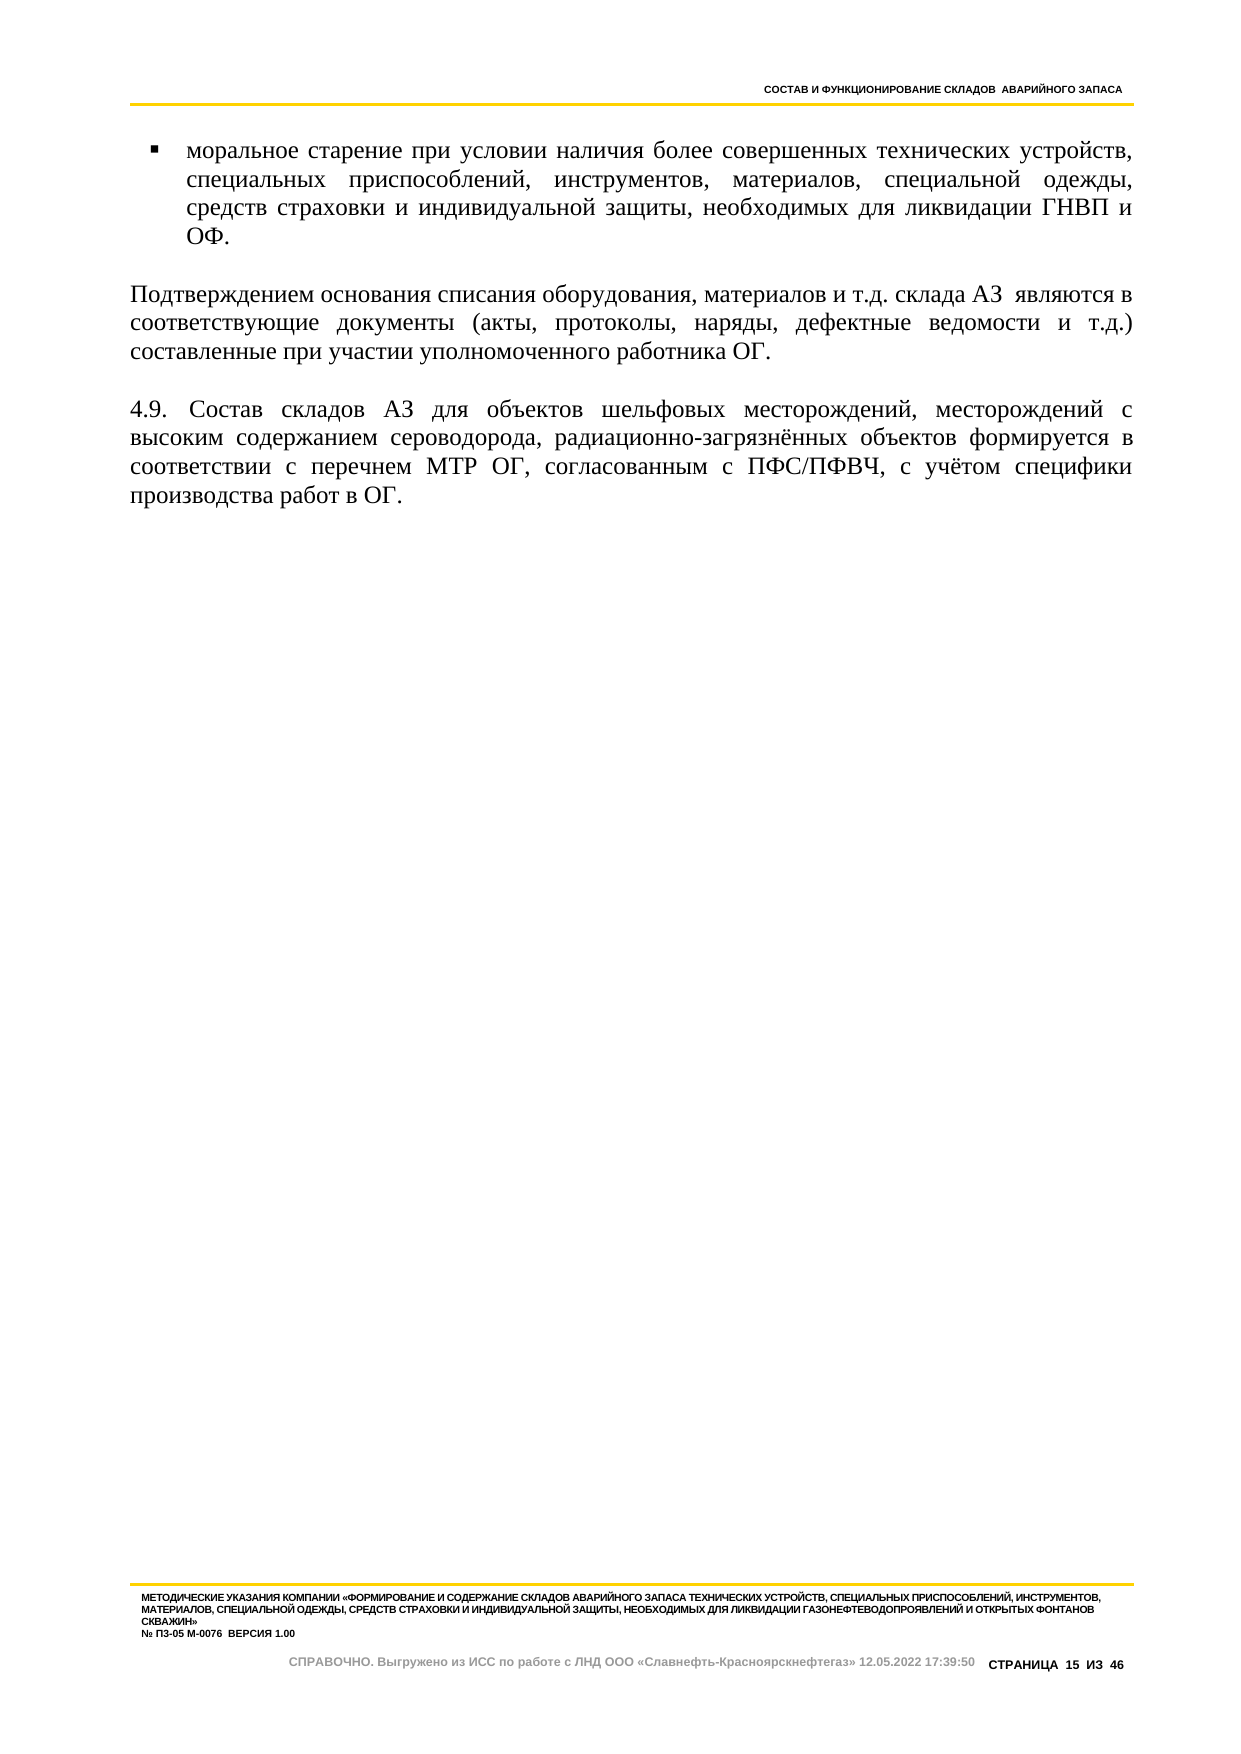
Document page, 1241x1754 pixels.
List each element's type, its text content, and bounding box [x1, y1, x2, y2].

text 4.9. Состав складов АЗ для объектов шельфовых месторождений, месторождений с высоким содержанием сероводорода, радиационно-загрязнённых объектов формируется в соответствии с перечнем МТР ОГ, согласованным с ПФС/ПФВЧ, с учётом специфики производства работ в ОГ. [130, 394, 1134, 509]
text Подтверждением основания списания оборудования, материалов и т.д. склада АЗ являются в соответствующие документы (акты, протоколы, наряды, дефектные ведомости и т.д.) составленные при участии уполномоченного работника ОГ. [130, 279, 1134, 365]
list моральное старение при условии наличия более совершенных технических устройств, специальных приспособлений, инструментов, материалов, специальной одежды, средств страховки и индивидуальной защиты, необходимых для ликвидации ГНВП и ОФ. [149, 135, 1134, 250]
